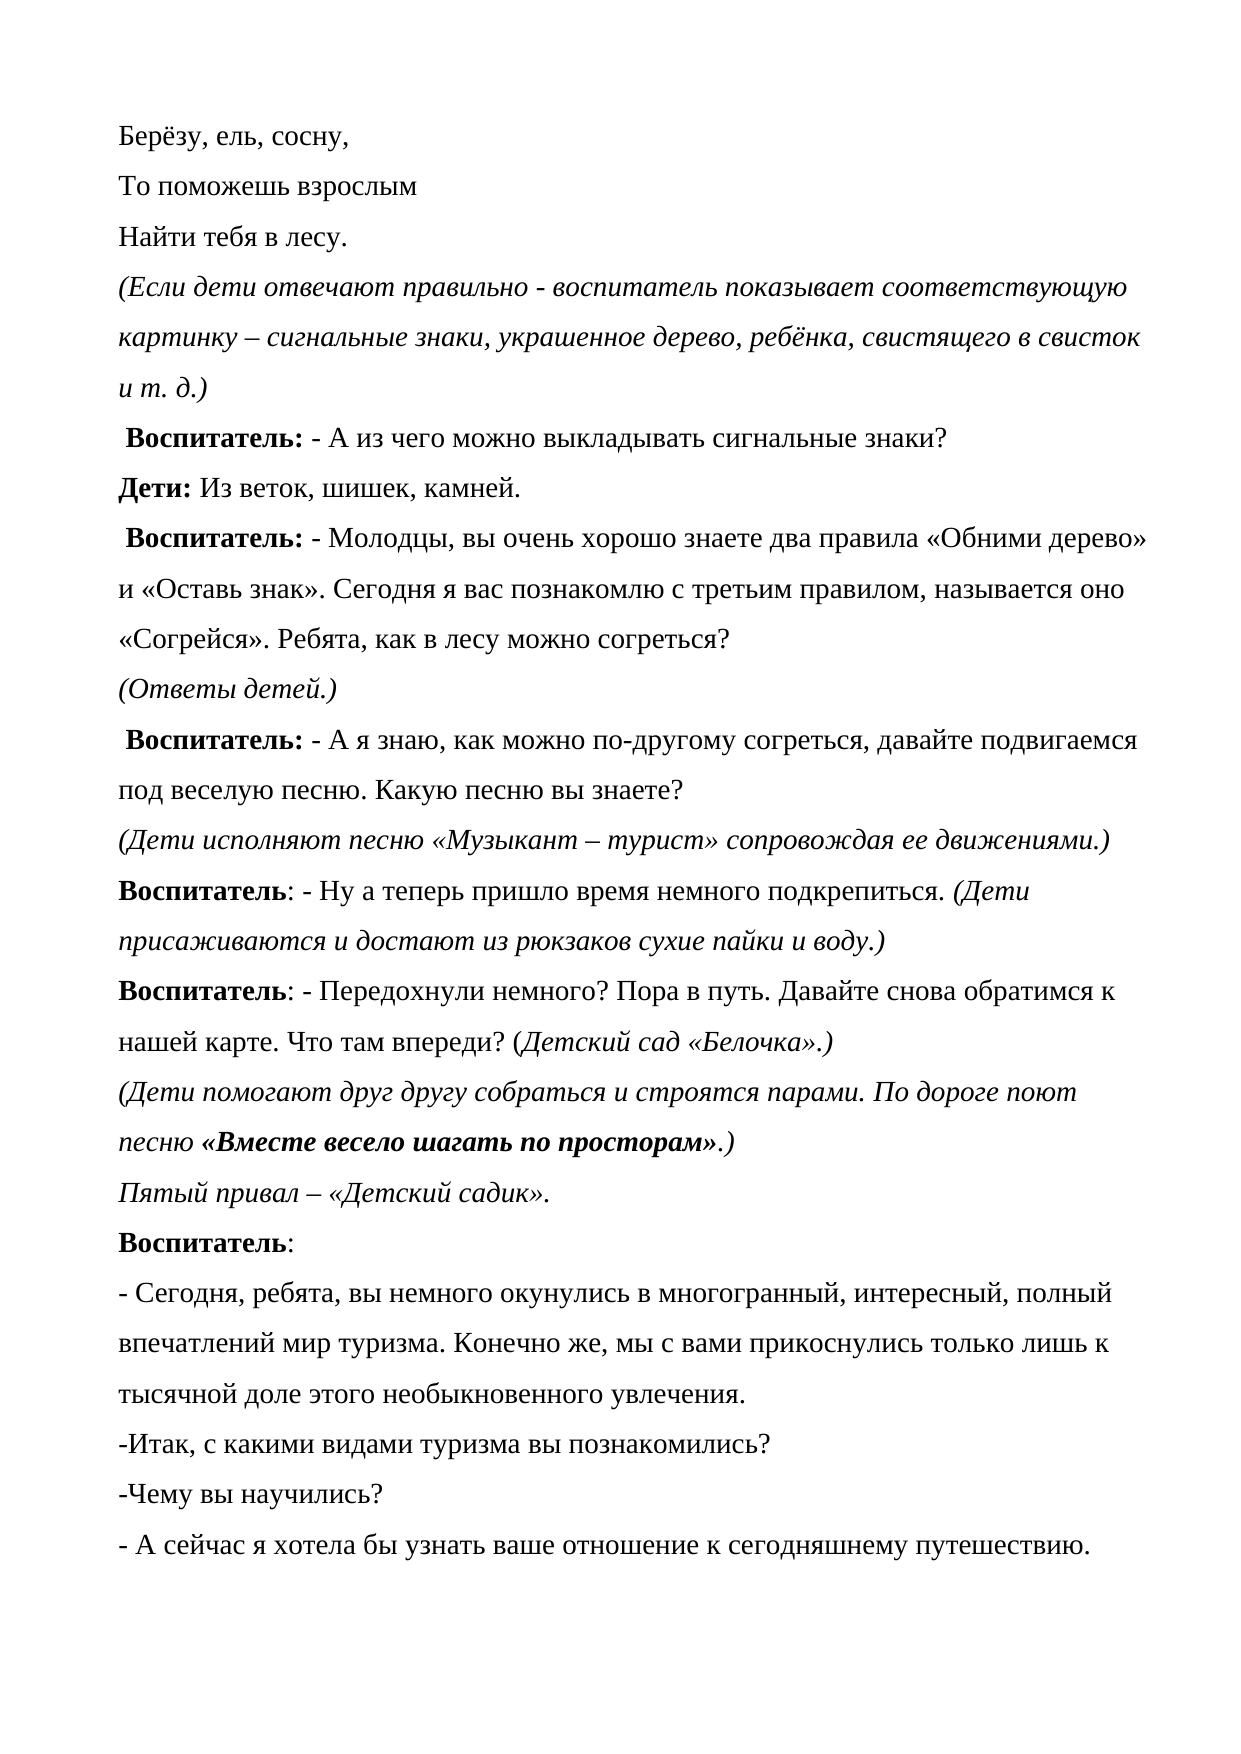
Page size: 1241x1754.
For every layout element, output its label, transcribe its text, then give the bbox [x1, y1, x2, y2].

text Воспитатель: - А из чего можно выкладывать сигнальные знаки? [118, 420, 1152, 453]
text Воспитатель: [118, 1225, 1152, 1258]
text Берёзу, ель, сосну, [118, 118, 1152, 152]
text -Чему вы научились? [118, 1477, 1152, 1510]
text (Если дети отвечают правильно - воспитатель показывает соответствующую картинку – сигнальные знаки, украшенное дерево, ребёнка, свистящего в свисток и т. д.) [118, 269, 1152, 403]
text Пятый привал – «Детский садик». [118, 1175, 1152, 1208]
text -Итак, с какими видами туризма вы познакомились? [118, 1426, 1152, 1460]
text (Дети исполняют песню «Музыкант – турист» сопровождая ее движениями.) [118, 822, 1152, 856]
text (Ответы детей.) Воспитатель: - А я знаю, как можно по-другому согреться, давайте подвигаемся под веселую песню. Какую песню вы знаете? [118, 672, 1152, 806]
text - А сейчас я хотела бы узнать ваше отношение к сегодняшнему путешествию. [118, 1527, 1152, 1560]
text То поможешь взрослым [118, 168, 1152, 202]
text Воспитатель: - Молодцы, вы очень хорошо знаете два правила «Обними дерево» и «Оставь знак». Сегодня я вас познакомлю с третьим правилом, называется оно «Согрейся». Ребята, как в лесу можно согреться? [118, 521, 1152, 655]
text Воспитатель: - Ну а теперь пришло время немного подкрепиться. (Дети присаживаются и достают из рюкзаков сухие пайки и воду.) [118, 873, 1152, 957]
text Воспитатель: - Передохнули немного? Пора в путь. Давайте снова обратимся к нашей карте. Что там впереди? (Детский сад «Белочка».) [118, 973, 1152, 1057]
text Дети: Из веток, шишек, камней. [118, 470, 1152, 504]
text - Сегодня, ребята, вы немного окунулись в многогранный, интересный, полный впечатлений мир туризма. Конечно же, мы с вами прикоснулись только лишь к тысячной доле этого необыкновенного увлечения. [118, 1275, 1152, 1409]
text (Дети помогают друг другу собраться и строятся парами. По дороге поют песню «Вместе весело шагать по просторам».) [118, 1074, 1152, 1158]
text Найти тебя в лесу. [118, 219, 1152, 252]
